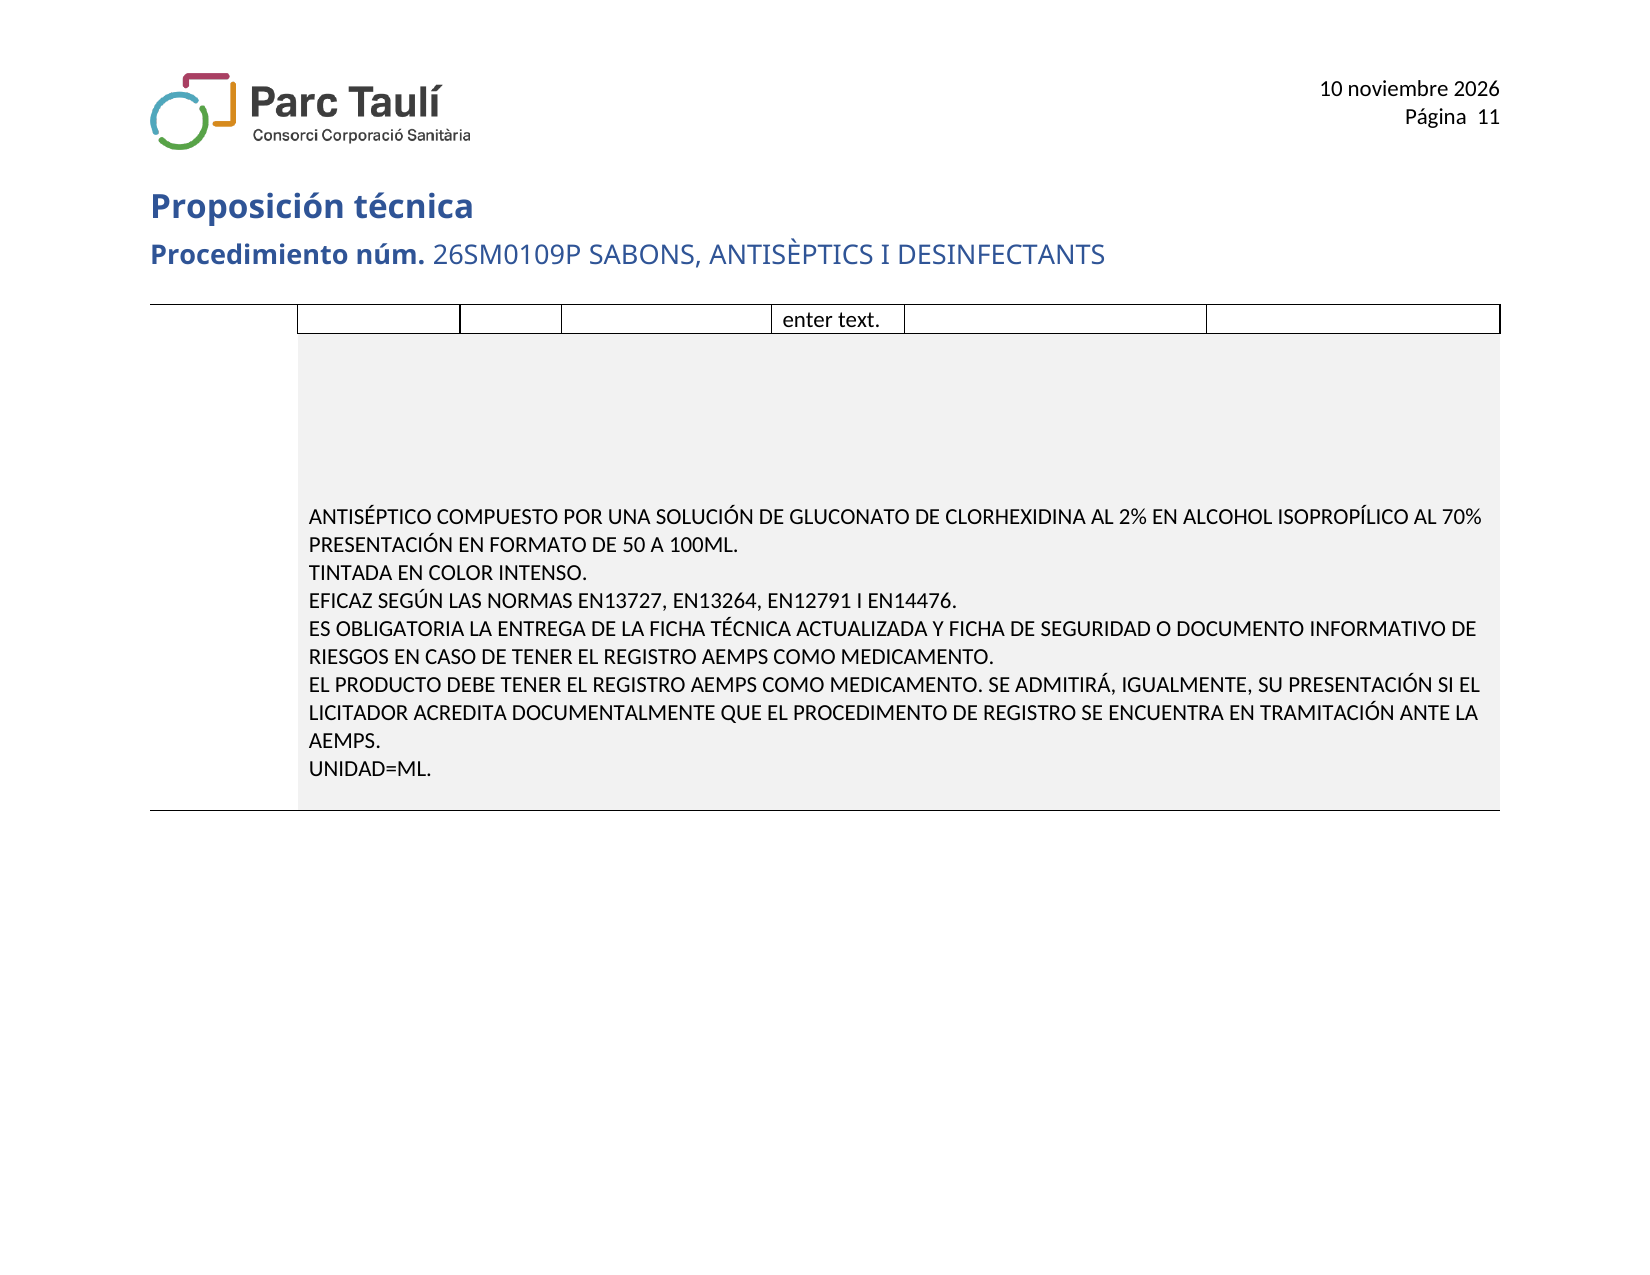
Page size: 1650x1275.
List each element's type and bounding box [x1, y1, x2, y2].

picture [150, 73, 470, 150]
